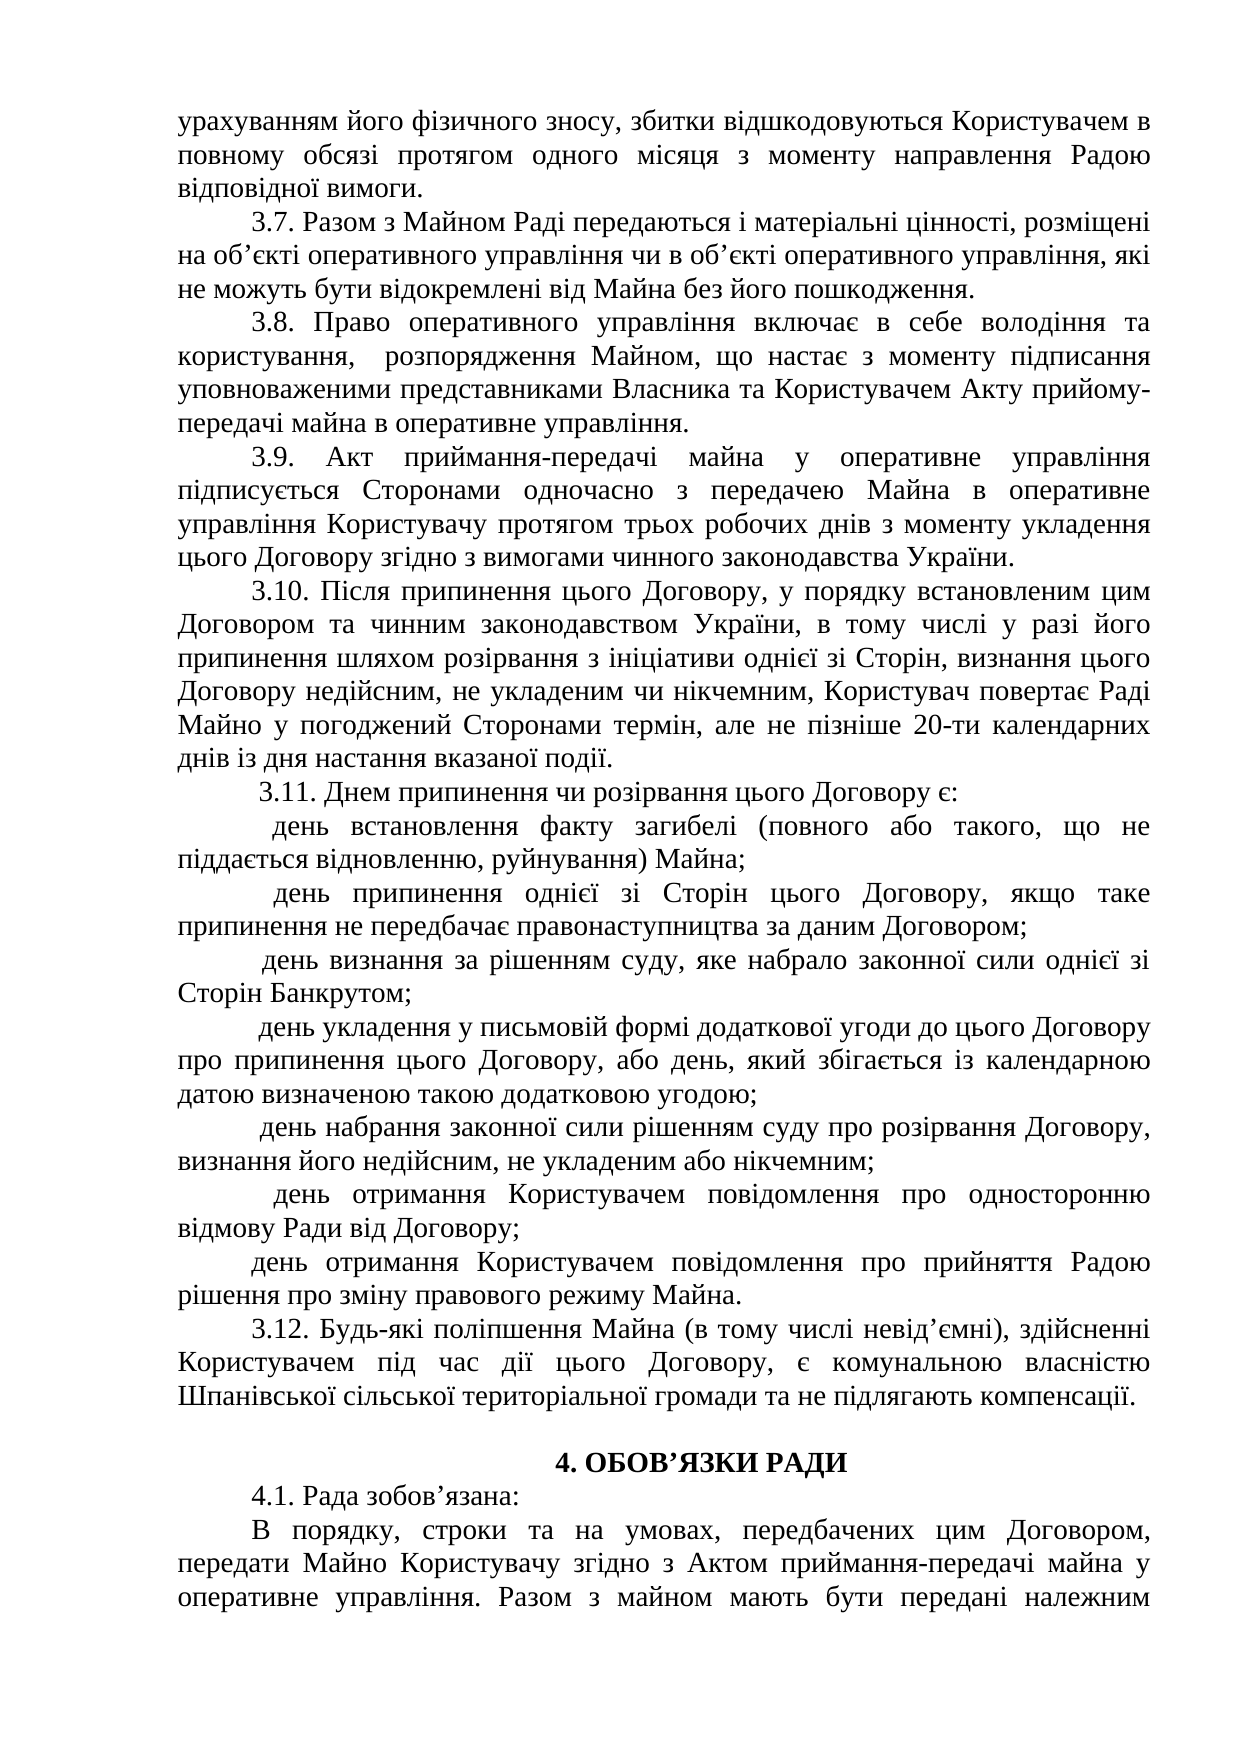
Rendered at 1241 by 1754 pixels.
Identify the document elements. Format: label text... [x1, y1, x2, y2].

text день встановлення факту загибелі (повного або такого, що не піддається відновленню, руйнування) Майна; [177, 808, 1152, 875]
text 3.7. Разом з Майном Раді передаються і матеріальні цінності, розміщені на об’єкті оперативного управління чи в об’єкті оперативного управління, які не можуть бути відокремлені від Майна без його пошкодження. [177, 204, 1152, 304]
text день отримання Користувачем повідомлення про односторонню відмову Ради від Договору; [177, 1177, 1152, 1244]
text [177, 1512, 1152, 1613]
text день визнання за рішенням суду, яке набрало законної сили однієї зі Сторін Банкрутом; [177, 942, 1152, 1009]
text день набрання законної сили рішенням суду про розірвання Договору, визнання його недійсним, не укладеним або нікчемним; [177, 1109, 1152, 1177]
text 3.10. Після припинення цього Договору, у порядку встановленим цим Договором та чинним законодавством України, в тому числі у разі його припинення шляхом розірвання з ініціативи однієї зі Сторін, визнання цього Договору недійсним, не укладеним чи нікчемним, Користувач повертає Раді Майно у погоджений Сторонами термін, але не пізніше 20-ти календарних днів із дня настання вказаної події. [177, 573, 1152, 774]
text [177, 103, 1152, 204]
text день отримання Користувачем повідомлення про прийняття Радою рішення про зміну правового режиму Майна. [177, 1244, 1152, 1311]
text 4. ОБОВ’ЯЗКИ РАДИ [177, 1445, 1152, 1478]
text 3.9. Акт приймання-передачі майна у оперативне управління підписується Сторонами одночасно з передачею Майна в оперативне управління Користувачу протягом трьох робочих днів з моменту укладення цього Договору згідно з вимогами чинного законодавства України. [177, 439, 1152, 573]
text 4.1. Рада зобов’язана: [177, 1478, 1152, 1512]
text день припинення однієї зі Сторін цього Договору, якщо таке припинення не передбачає правонаступництва за даним Договором; [177, 875, 1152, 942]
text 3.11. Днем припинення чи розірвання цього Договору є: [177, 774, 1152, 808]
text 3.8. Право оперативного управління включає в себе володіння та користування, розпорядження Майном, що настає з моменту підписання уповноваженими представниками Власника та Користувачем Акту прийому- передачі майна в оперативне управління. [177, 304, 1152, 439]
text 3.12. Будь-які поліпшення Майна (в тому числі невід’ємні), здійсненні Користувачем під час дії цього Договору, є комунальною власністю Шпанівської сільської територіальної громади та не підлягають компенсації. [177, 1311, 1152, 1411]
text день укладення у письмовій формі додаткової угоди до цього Договору про припинення цього Договору, або день, який збігається із календарною датою визначеною такою додатковою угодою; [177, 1009, 1152, 1109]
